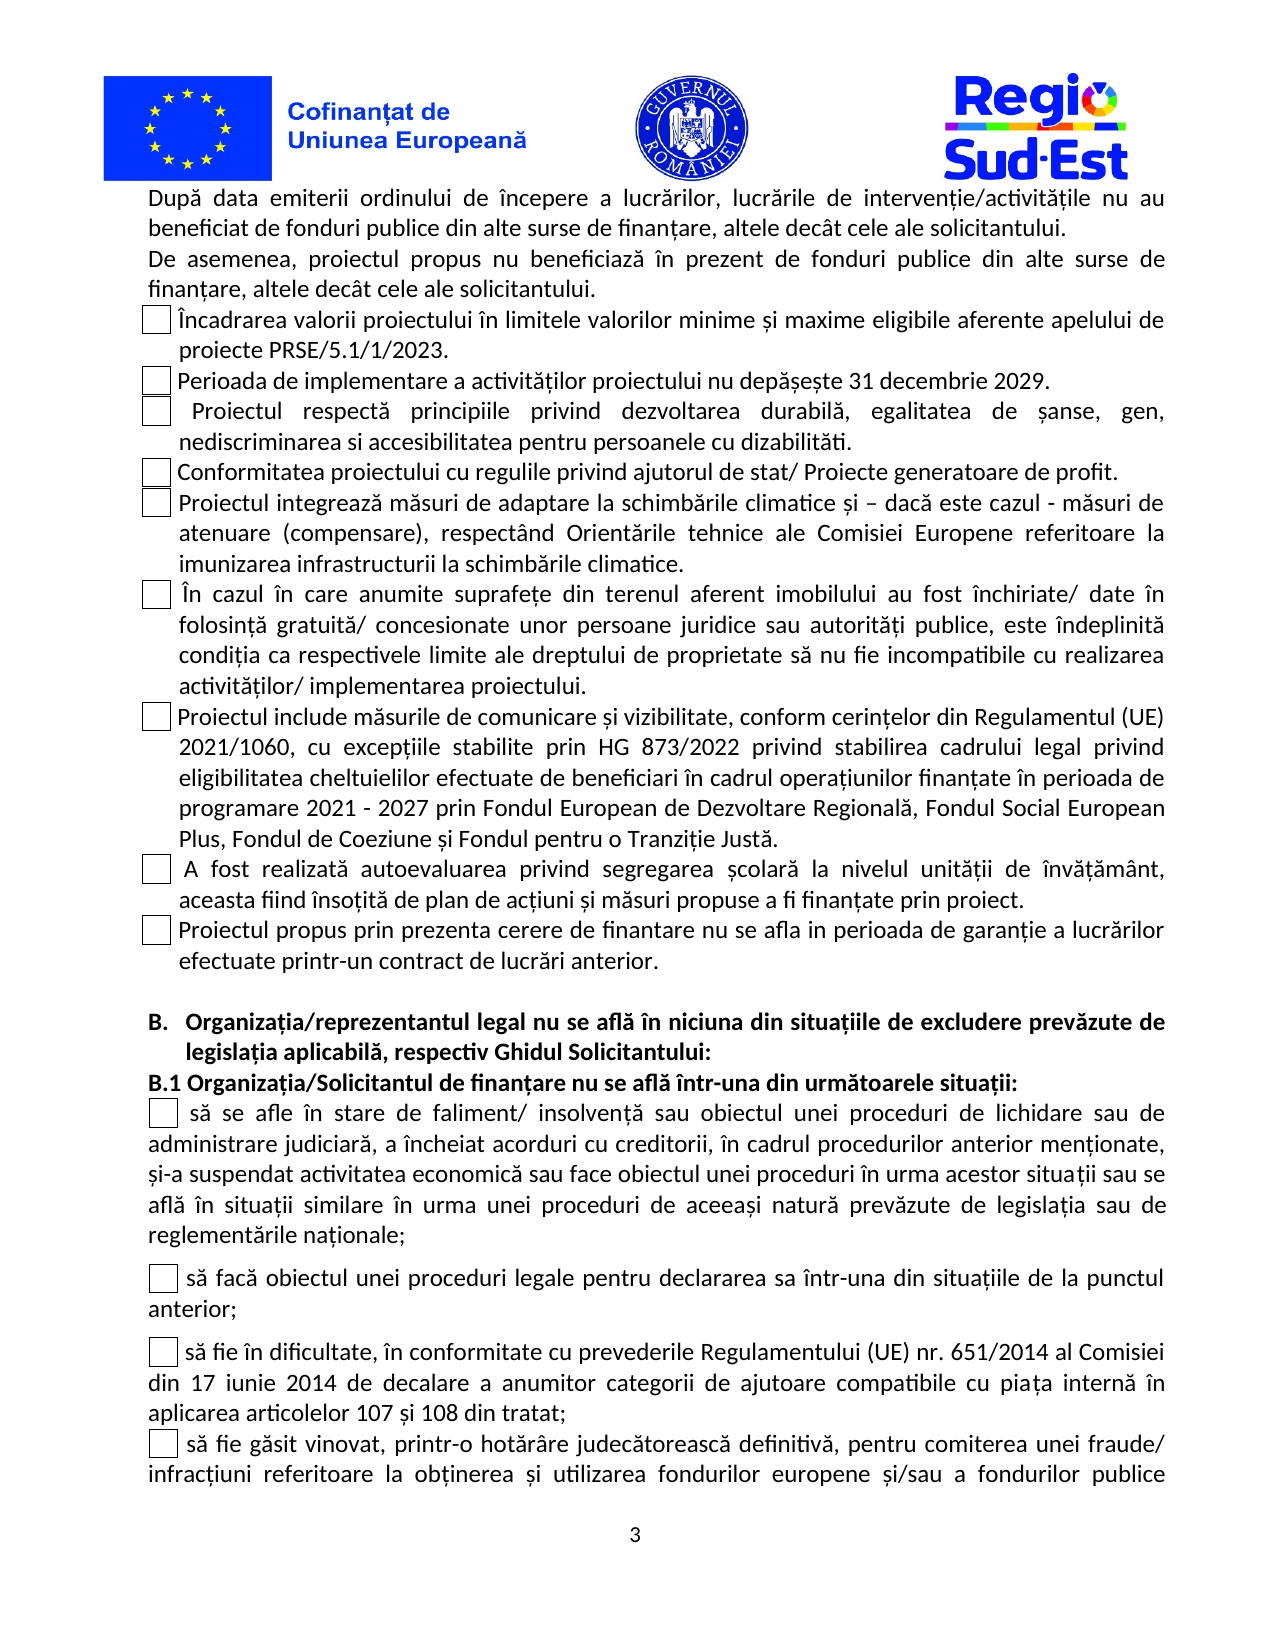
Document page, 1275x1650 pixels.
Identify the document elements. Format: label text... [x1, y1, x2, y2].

text De asemenea, proiectul propus nu beneficiază în prezent de fonduri publice din alte surse de finanţare, altele decât cele ale solicitantului. [148, 243, 1167, 304]
text După data emiterii ordinului de începere a lucrărilor, lucrările de intervenție/activitățile nu au beneficiat de fonduri publice din alte surse de finanţare, altele decât cele ale solicitantului. [148, 182, 1167, 243]
list A fost realizată autoevaluarea privind segregarea şcolară la nivelul unității de învățământ, aceasta fiind însoțită de plan de acțiuni și măsuri propuse a fi finanțate prin proiect. [141, 853, 1167, 914]
list Organizația/reprezentantul legal nu se află în niciuna din situațiile de excludere prevăzute de legislația aplicabilă, respectiv Ghidul Solicitantului: [148, 1006, 1167, 1067]
list Conformitatea proiectului cu regulile privind ajutorul de stat/ Proiecte generatoare de profit. [141, 457, 1167, 487]
list Proiectul integrează măsuri de adaptare la schimbările climatice și – dacă este cazul - măsuri de atenuare (compensare), respectând Orientările tehnice ale Comisiei Europene referitoare la imunizarea infrastructurii la schimbările climatice. [141, 487, 1167, 579]
list Proiectul include măsurile de comunicare și vizibilitate, conform cerințelor din Regulamentul (UE) 2021/1060, cu excepțiile stabilite prin HG 873/2022 privind stabilirea cadrului legal privind eligibilitatea cheltuielilor efectuate de beneficiari în cadrul operațiunilor finanțate în perioada de programare 2021 - 2027 prin Fondul European de Dezvoltare Regională, Fondul Social European Plus, Fondul de Coeziune și Fondul pentru o Tranziție Justă. [141, 701, 1167, 853]
text B.1 Organizația/Solicitantul de finanțare nu se află într-una din următoarele situații: [148, 1067, 1167, 1097]
list Proiectul propus prin prezenta cerere de finantare nu se afla in perioada de garanție a lucrărilor efectuate printr-un contract de lucrări anterior. [141, 914, 1167, 975]
list Perioada de implementare a activităților proiectului nu depășește 31 decembrie 2029. [141, 365, 1167, 396]
picture [103, 73, 1128, 182]
list În cazul în care anumite suprafețe din terenul aferent imobilului au fost închiriate/ date în folosință gratuită/ concesionate unor persoane juridice sau autorități publice, este îndeplinită condiția ca respectivele limite ale dreptului de proprietate să nu fie incompatibile cu realizarea activităților/ implementarea proiectului. [141, 579, 1167, 701]
text să se afle în stare de faliment/ insolvenţă sau obiectul unei proceduri de lichidare sau de administrare judiciară, a încheiat acorduri cu creditorii, în cadrul procedurilor anterior menționate, şi-a suspendat activitatea economică sau face obiectul unei proceduri în urma acestor situaţii sau se află în situaţii similare în urma unei proceduri de aceeaşi natură prevăzute de legislaţia sau de reglementările naţionale; [148, 1097, 1167, 1250]
text să facă obiectul unei proceduri legale pentru declararea sa într-una din situațiile de la punctul anterior; [148, 1263, 1167, 1324]
list Încadrarea valorii proiectului în limitele valorilor minime și maxime eligibile aferente apelului de proiecte PRSE/5.1/1/2023. [141, 304, 1167, 365]
list Proiectul respectă principiile privind dezvoltarea durabilă, egalitatea de șanse, gen, nediscriminarea si accesibilitatea pentru persoanele cu dizabilităti. [141, 396, 1167, 457]
text să fie în dificultate, în conformitate cu prevederile Regulamentului (UE) nr. 651/2014 al Comisiei din 17 iunie 2014 de decalare a anumitor categorii de ajutoare compatibile cu piaţa internă în aplicarea articolelor 107 şi 108 din tratat; [148, 1336, 1167, 1428]
